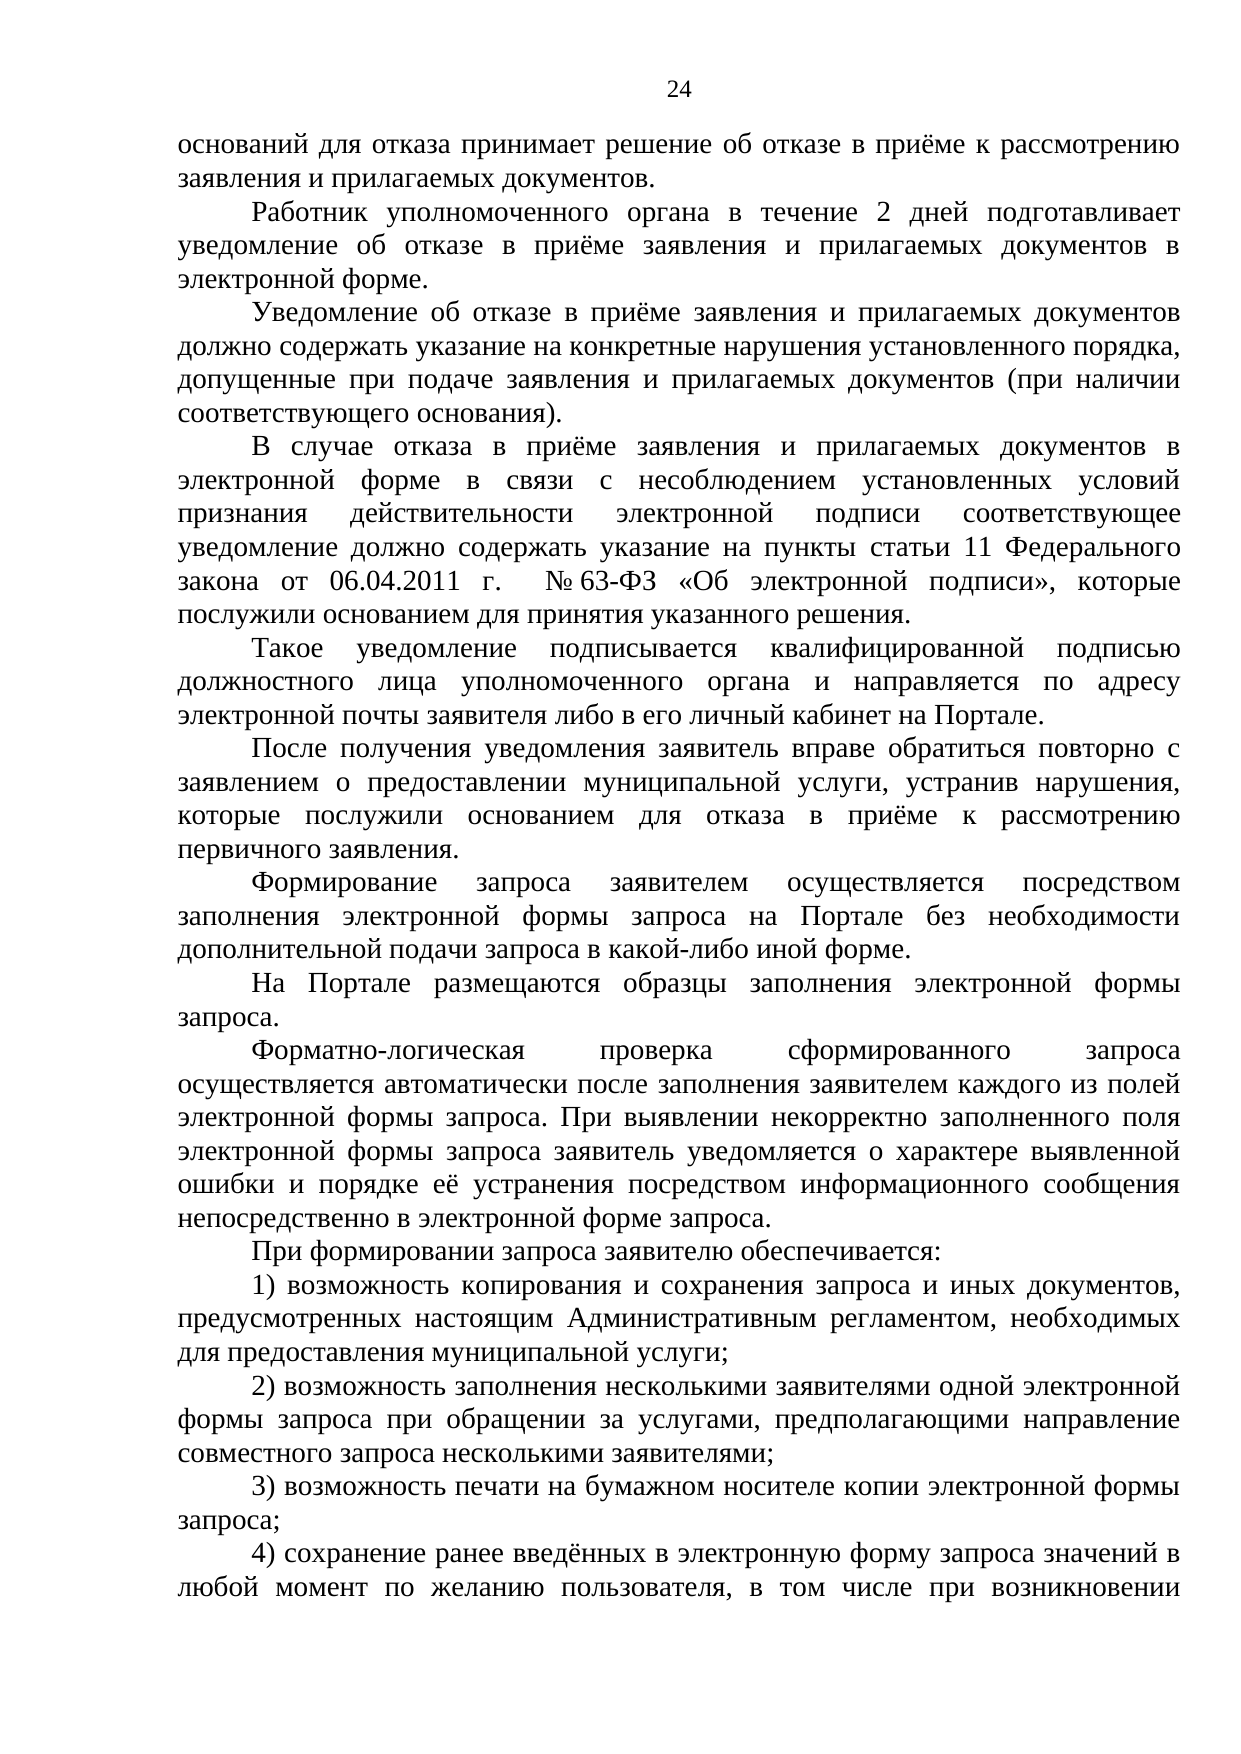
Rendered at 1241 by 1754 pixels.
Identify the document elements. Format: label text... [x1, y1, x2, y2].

text Формирование запроса заявителем осуществляется посредством заполнения электронной формы запроса на Портале без необходимости дополнительной подачи запроса в какой-либо иной форме. [177, 864, 1181, 965]
text 1) возможность копирования и сохранения запроса и иных документов, предусмотренных настоящим Административным регламентом, необходимых для предоставления муниципальной услуги; [177, 1267, 1181, 1368]
text При формировании запроса заявителю обеспечивается: [177, 1233, 1181, 1267]
text Работник уполномоченного органа в течение 2 дней подготавливает уведомление об отказе в приёме заявления и прилагаемых документов в электронной форме. [177, 194, 1181, 294]
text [177, 1535, 1181, 1602]
text В случае отказа в приёме заявления и прилагаемых документов в электронной форме в связи с несоблюдением установленных условий признания действительности электронной подписи соответствующее уведомление должно содержать указание на пункты статьи 11 Федерального закона от 06.04.2011 г. № 63-ФЗ «Об электронной подписи», которые послужили основанием для принятия указанного решения. [177, 428, 1181, 630]
text 2) возможность заполнения несколькими заявителями одной электронной формы запроса при обращении за услугами, предполагающими направление совместного запроса несколькими заявителями; [177, 1368, 1181, 1468]
text Форматно-логическая проверка сформированного запроса осуществляется автоматически после заполнения заявителем каждого из полей электронной формы запроса. При выявлении некорректно заполненного поля электронной формы запроса заявитель уведомляется о характере выявленной ошибки и порядке её устранения посредством информационного сообщения непосредственно в электронной форме запроса. [177, 1032, 1181, 1233]
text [177, 127, 1181, 194]
text 3) возможность печати на бумажном носителе копии электронной формы запроса; [177, 1468, 1181, 1535]
text Уведомление об отказе в приёме заявления и прилагаемых документов должно содержать указание на конкретные нарушения установленного порядка, допущенные при подаче заявления и прилагаемых документов (при наличии соответствующего основания). [177, 294, 1181, 428]
text На Портале размещаются образцы заполнения электронной формы запроса. [177, 965, 1181, 1032]
text Такое уведомление подписывается квалифицированной подписью должностного лица уполномоченного органа и направляется по адресу электронной почты заявителя либо в его личный кабинет на Портале. [177, 630, 1181, 730]
text После получения уведомления заявитель вправе обратиться повторно с заявлением о предоставлении муниципальной услуги, устранив нарушения, которые послужили основанием для отказа в приёме к рассмотрению первичного заявления. [177, 730, 1181, 864]
